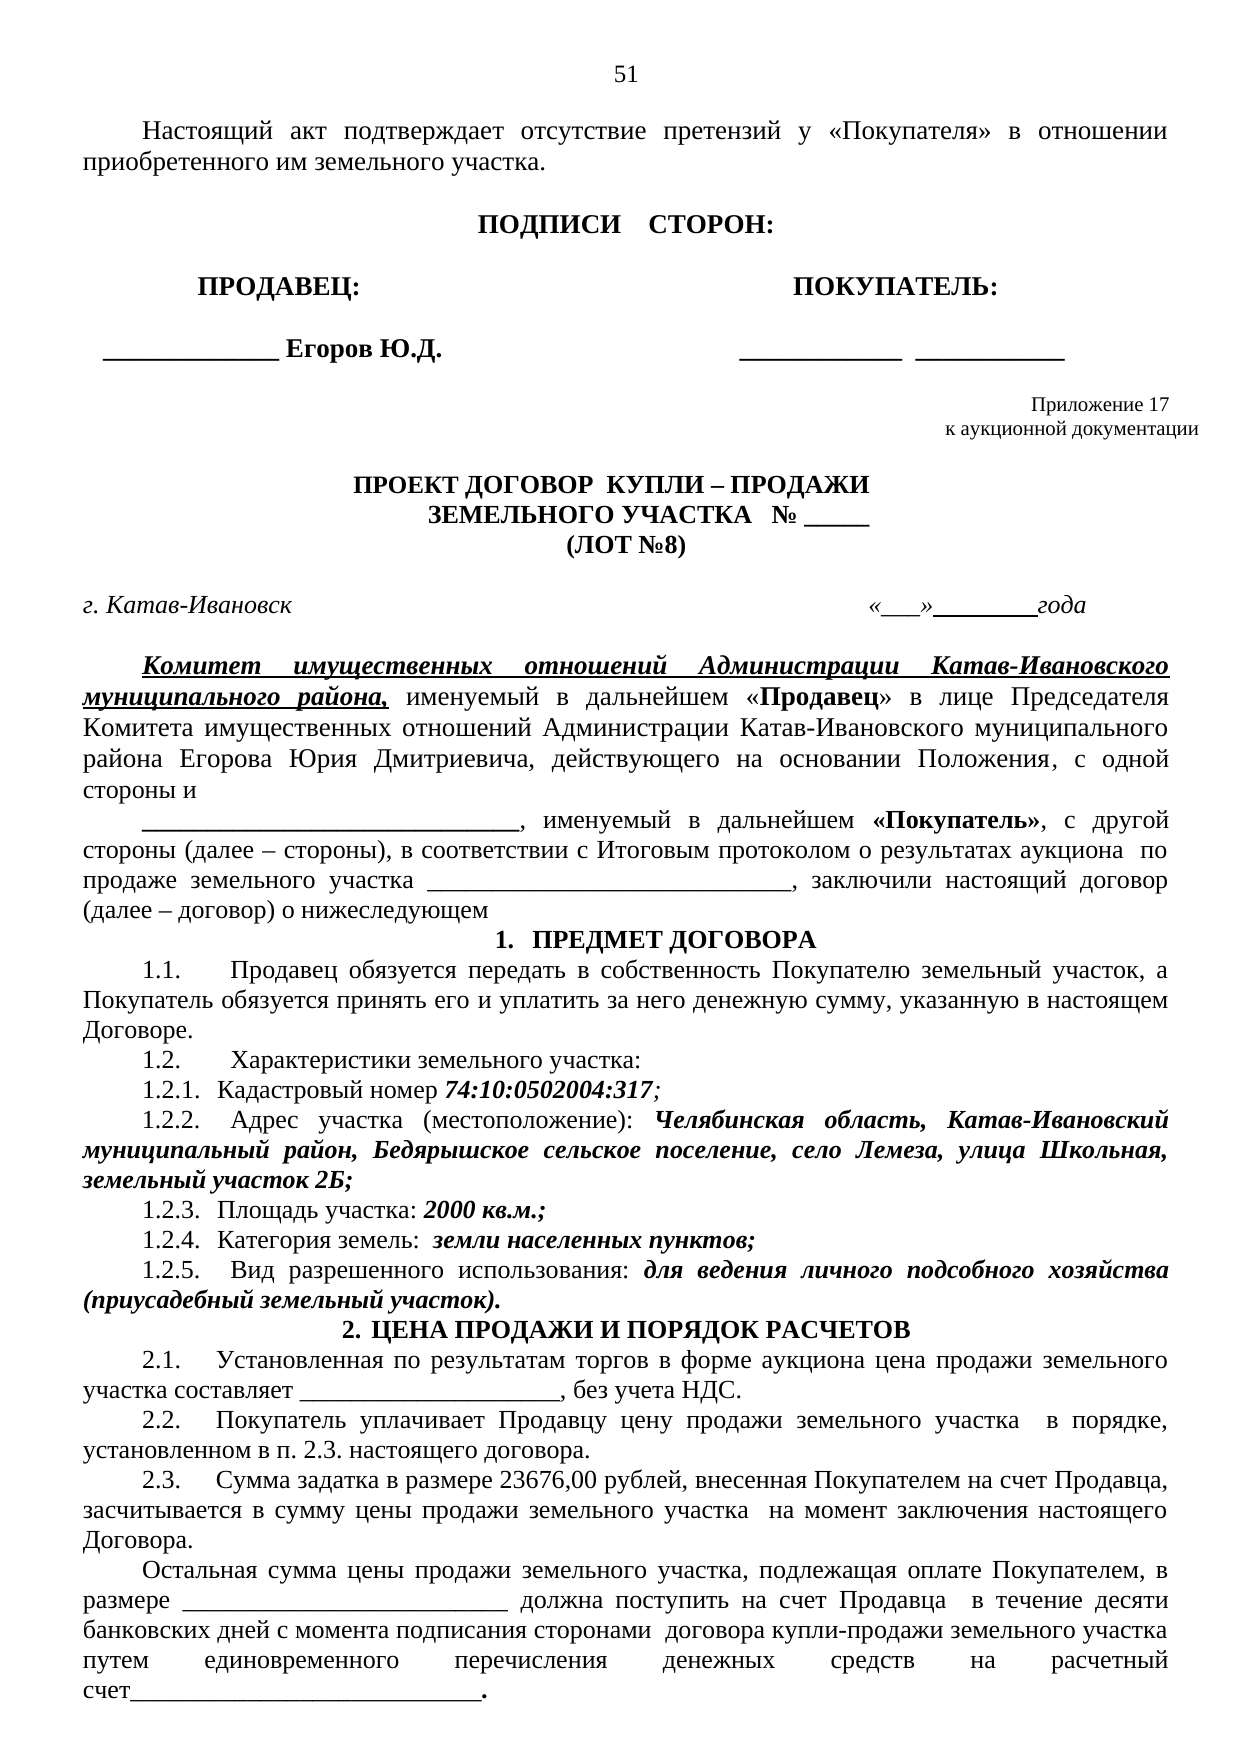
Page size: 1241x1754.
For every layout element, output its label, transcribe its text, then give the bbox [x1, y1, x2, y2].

table_header г. Катав-Ивановск [71, 589, 584, 619]
list Продавец обязуется передать в собственность Покупателю земельный участок, а Покупатель обязуется принять его и уплатить за него денежную сумму, указанную в настоящем Договоре. [83, 954, 1169, 1044]
list Установленная по результатам торгов в форме аукциона цена продажи земельного участка составляет ____________________, без учета НДС. [83, 1344, 1169, 1404]
text Приложение 17 [688, 392, 1169, 416]
list Кадастровый номер 74:10:0502004:317; [142, 1074, 1169, 1104]
text Комитет имущественных отношений Администрации Катав-Ивановского муниципального района, именуемый в дальнейшем «Продавец» в лице Председателя Комитета имущественных отношений Администрации Катав-Ивановского муниципального района Егорова Юрия Дмитриевича, действующего на основании Положения, с одной стороны и [83, 649, 1169, 804]
text ПРОЕКТ ДОГОВОР КУПЛИ – ПРОДАЖИ [24, 469, 1199, 499]
text _____________________________, именуемый в дальнейшем «Покупатель», с другой стороны (далее – стороны), в соответствии с Итоговым протоколом о результатах аукциона по продаже земельного участка ____________________________, заключили настоящий договор (далее – договор) о нижеследующем [83, 804, 1169, 924]
list Вид разрешенного использования: для ведения личного подсобного хозяйства (приусадебный земельный участок). [83, 1254, 1169, 1314]
table_header «___» года [585, 589, 1098, 619]
list Характеристики земельного участка: [83, 1044, 1169, 1074]
list Адрес участка (местоположение): Челябинская область, Катав-Ивановский муниципальный район, Бедярышское сельское поселение, село Лемеза, улица Школьная, земельный участок 2Б; [83, 1104, 1169, 1194]
list Предмет договора [142, 924, 1169, 954]
text ПРОДАВЕЦ: ПОКУПАТЕЛЬ: [83, 270, 1169, 301]
text к аукционной документации [24, 416, 1199, 440]
list Сумма задатка в размере 23676,00 рублей, внесенная Покупателем на счет Продавца, засчитывается в сумму цены продажи земельного участка на момент заключения настоящего Договора. [83, 1464, 1169, 1554]
text _____________ Егоров Ю.Д. ____________ ___________ [83, 332, 1169, 363]
list Покупатель уплачивает Продавцу цену продажи земельного участка в порядке, установленном в п. 2.3. настоящего договора. [83, 1404, 1169, 1464]
text Остальная сумма цены продажи земельного участка, подлежащая оплате Покупателем, в размере _________________________ должна поступить на счет Продавца в течение десяти банковских дней с момента подписания сторонами договора купли-продажи земельного участка путем единовременного перечисления денежных средств на расчетный счет___________________________. [83, 1554, 1169, 1704]
subtitle ЗЕМЕЛЬНОГО УЧАСТКА № _____ [83, 499, 1169, 529]
list Категория земель: земли населенных пунктов; [142, 1224, 1169, 1254]
text Настоящий акт подтверждает отсутствие претензий у «Покупателя» в отношении приобретенного им земельного участка. [83, 114, 1169, 177]
text ПОДПИСИ СТОРОН: [83, 208, 1169, 239]
text (ЛОТ №8) [83, 529, 1169, 559]
list Цена продажи и порядок расчетов [83, 1314, 1169, 1344]
list Площадь участка: 2000 кв.м.; [142, 1194, 1169, 1224]
